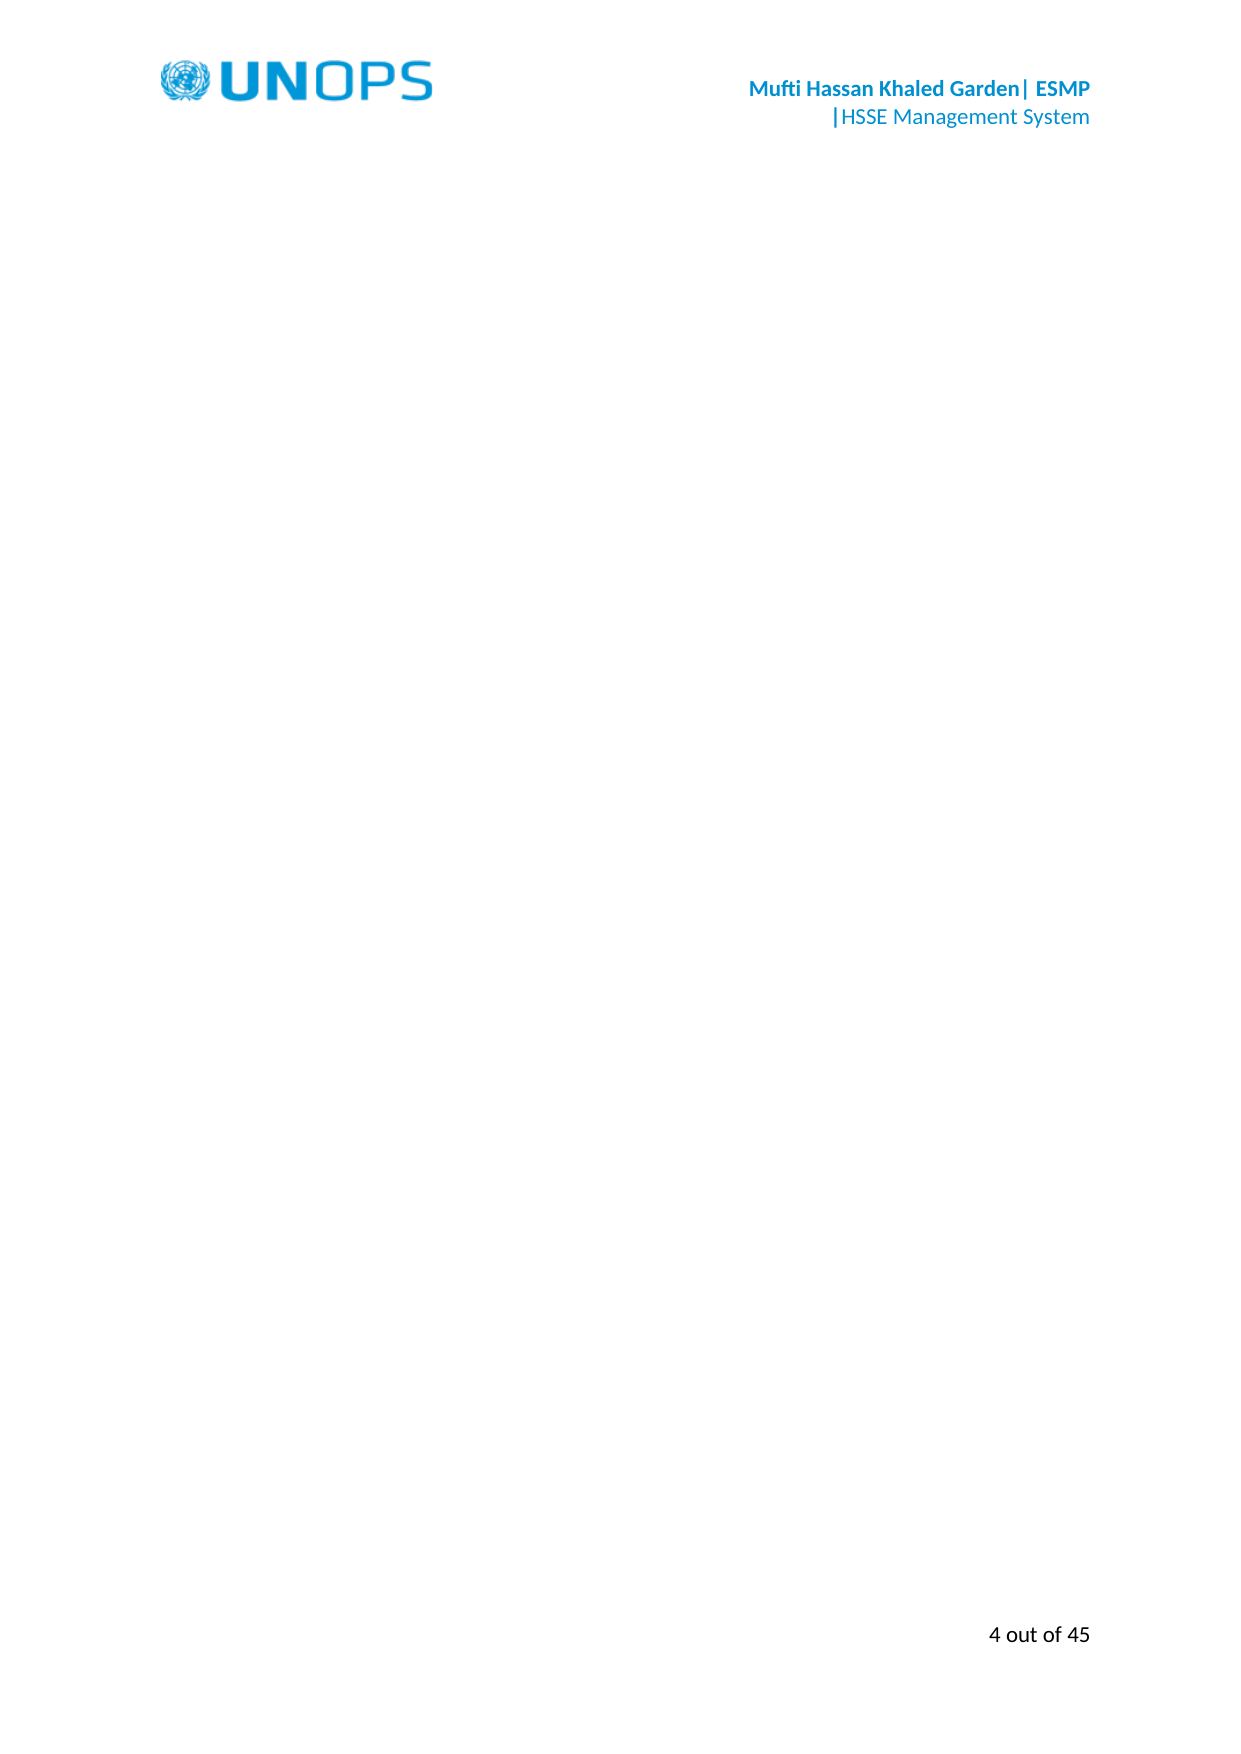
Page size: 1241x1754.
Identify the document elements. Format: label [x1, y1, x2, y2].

picture [161, 22, 433, 141]
